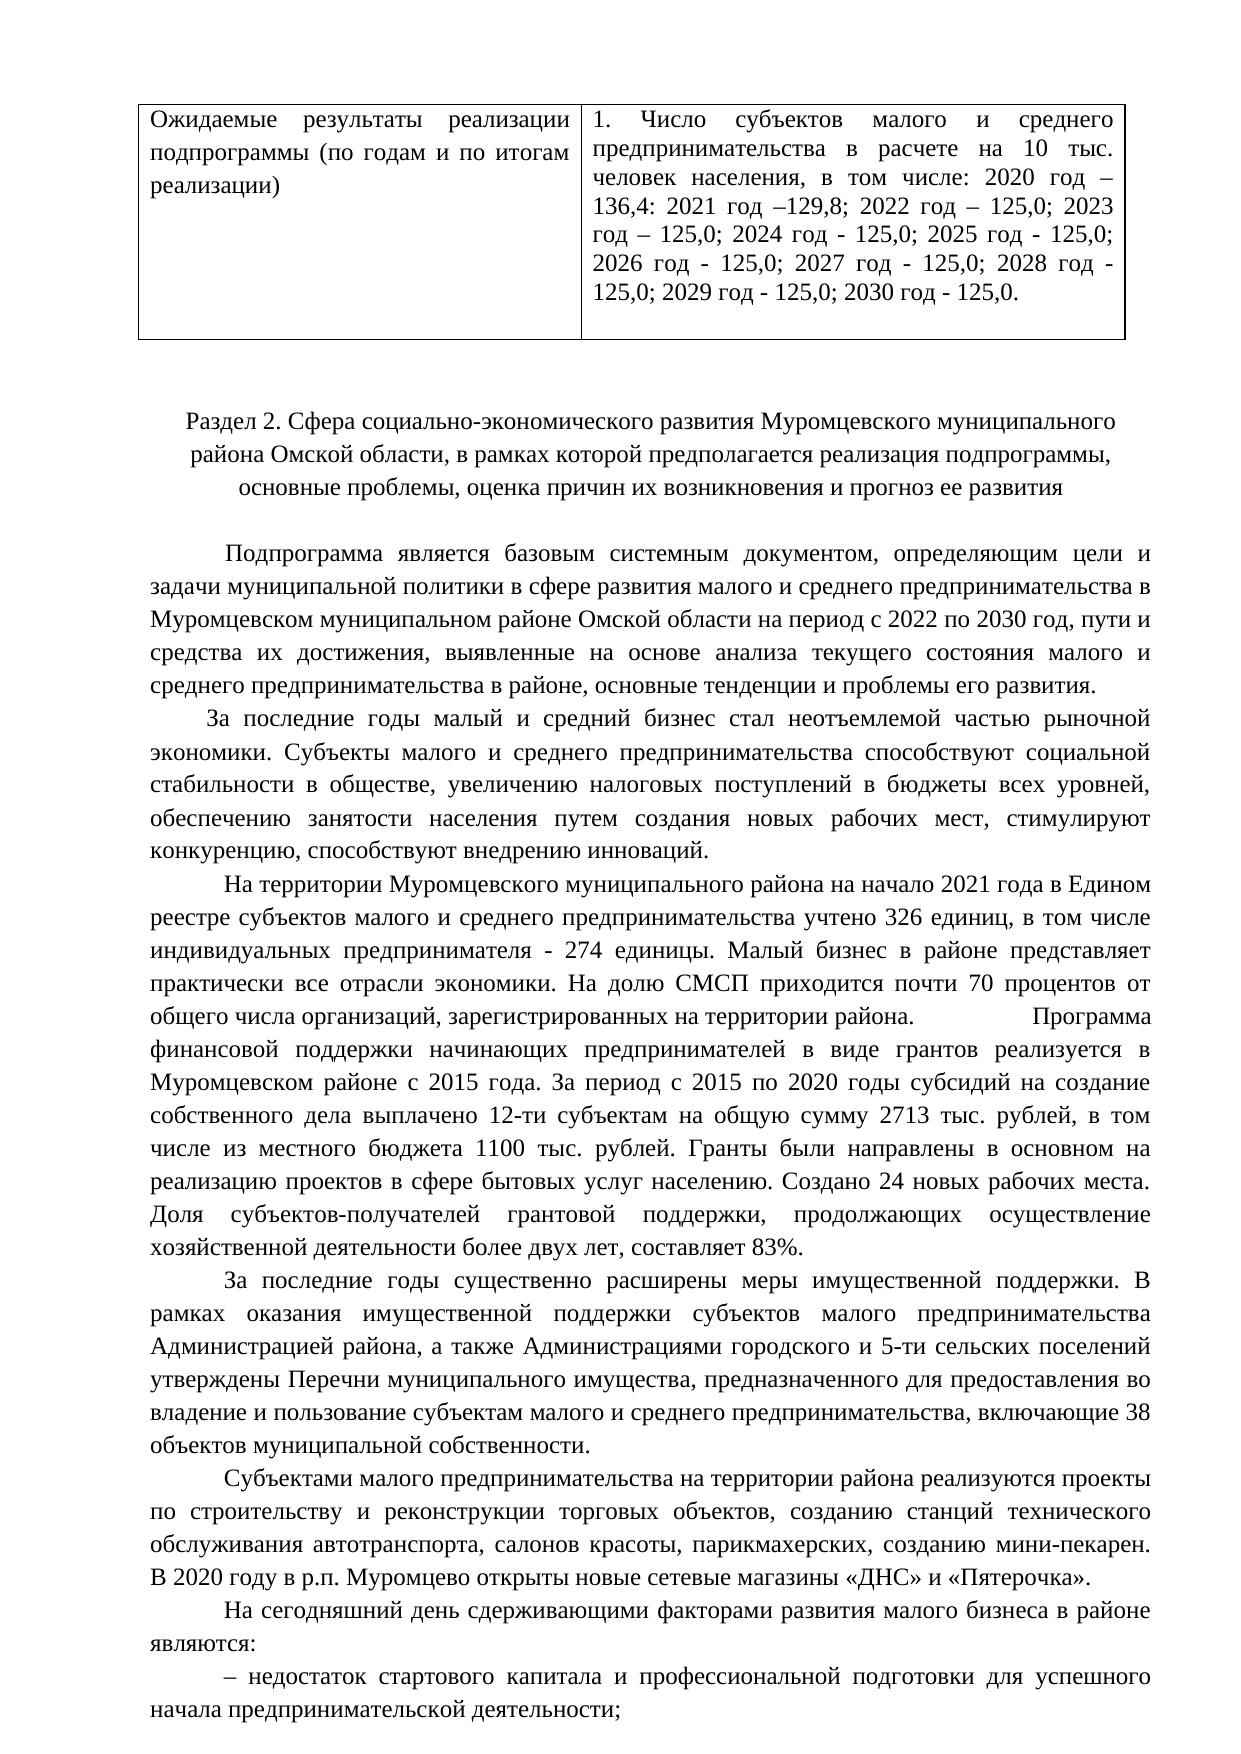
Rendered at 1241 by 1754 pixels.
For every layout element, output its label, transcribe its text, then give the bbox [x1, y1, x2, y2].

table_cell 1. Число субъектов малого и среднего предпринимательства в расчете на 10 тыс. человек населения, в том числе: 2020 год – 136,4: 2021 год –129,8; 2022 год – 125,0; 2023 год – 125,0; 2024 год - 125,0; 2025 год - 125,0; 2026 год - 125,0; 2027 год - 125,0; 2028 год - 125,0; 2029 год - 125,0; 2030 год - 125,0. [582, 105, 1124, 339]
text На сегодняшний день сдерживающими факторами развития малого бизнеса в районе являются: [150, 1595, 1152, 1657]
text На территории Муромцевского муниципального района на начало 2021 года в Едином реестре субъектов малого и среднего предпринимательства учтено 326 единиц, в том числе индивидуальных предпринимателя - 274 единицы. Малый бизнес в районе представляет практически все отрасли экономики. На долю СМСП приходится почти 70 процентов от общего числа организаций, зарегистрированных на территории района. Программа финансовой поддержки начинающих предпринимателей в виде грантов реализуется в Муромцевском районе с 2015 года. За период с 2015 по 2020 годы субсидий на создание собственного дела выплачено 12-ти субъектам на общую сумму 2713 тыс. рублей, в том числе из местного бюджета 1100 тыс. рублей. Гранты были направлены в основном на реализацию проектов в сфере бытовых услуг населению. Создано 24 новых рабочих места. Доля субъектов-получателей грантовой поддержки, продолжающих осуществление хозяйственной деятельности более двух лет, составляет 83%. [150, 869, 1152, 1261]
text Раздел 2. Сфера социально-экономического развития Муромцевского муниципального района Омской области, в рамках которой предполагается реализация подпрограммы, основные проблемы, оценка причин их возникновения и прогноз ее развития [150, 406, 1152, 501]
table_cell Ожидаемые результаты реализации подпрограммы (по годам и по итогам реализации) [139, 105, 581, 339]
text Подпрограмма является базовым системным документом, определяющим цели и задачи муниципальной политики в сфере развития малого и среднего предпринимательства в Муромцевском муниципальном районе Омской области на период с 2022 по 2030 год, пути и средства их достижения, выявленные на основе анализа текущего состояния малого и среднего предпринимательства в районе, основные тенденции и проблемы его развития. [150, 538, 1152, 699]
text За последние годы существенно расширены меры имущественной поддержки. В рамках оказания имущественной поддержки субъектов малого предпринимательства Администрацией района, а также Администрациями городского и 5-ти сельских поселений утверждены Перечни муниципального имущества, предназначенного для предоставления во владение и пользование субъектам малого и среднего предпринимательства, включающие 38 объектов муниципальной собственности. [150, 1265, 1152, 1459]
text – недостаток стартового капитала и профессиональной подготовки для успешного начала предпринимательской деятельности; [150, 1661, 1152, 1723]
text Субъектами малого предпринимательства на территории района реализуются проекты по строительству и реконструкции торговых объектов, созданию станций технического обслуживания автотранспорта, салонов красоты, парикмахерских, созданию мини-пекарен. В 2020 году в р.п. Муромцево открыты новые сетевые магазины «ДНС» и «Пятерочка». [150, 1463, 1152, 1591]
text За последние годы малый и средний бизнес стал неотъемлемой частью рыночной экономики. Субъекты малого и среднего предпринимательства способствуют социальной стабильности в обществе, увеличению налоговых поступлений в бюджеты всех уровней, обеспечению занятости населения путем создания новых рабочих мест, стимулируют конкуренцию, способствуют внедрению инноваций. [150, 703, 1152, 864]
